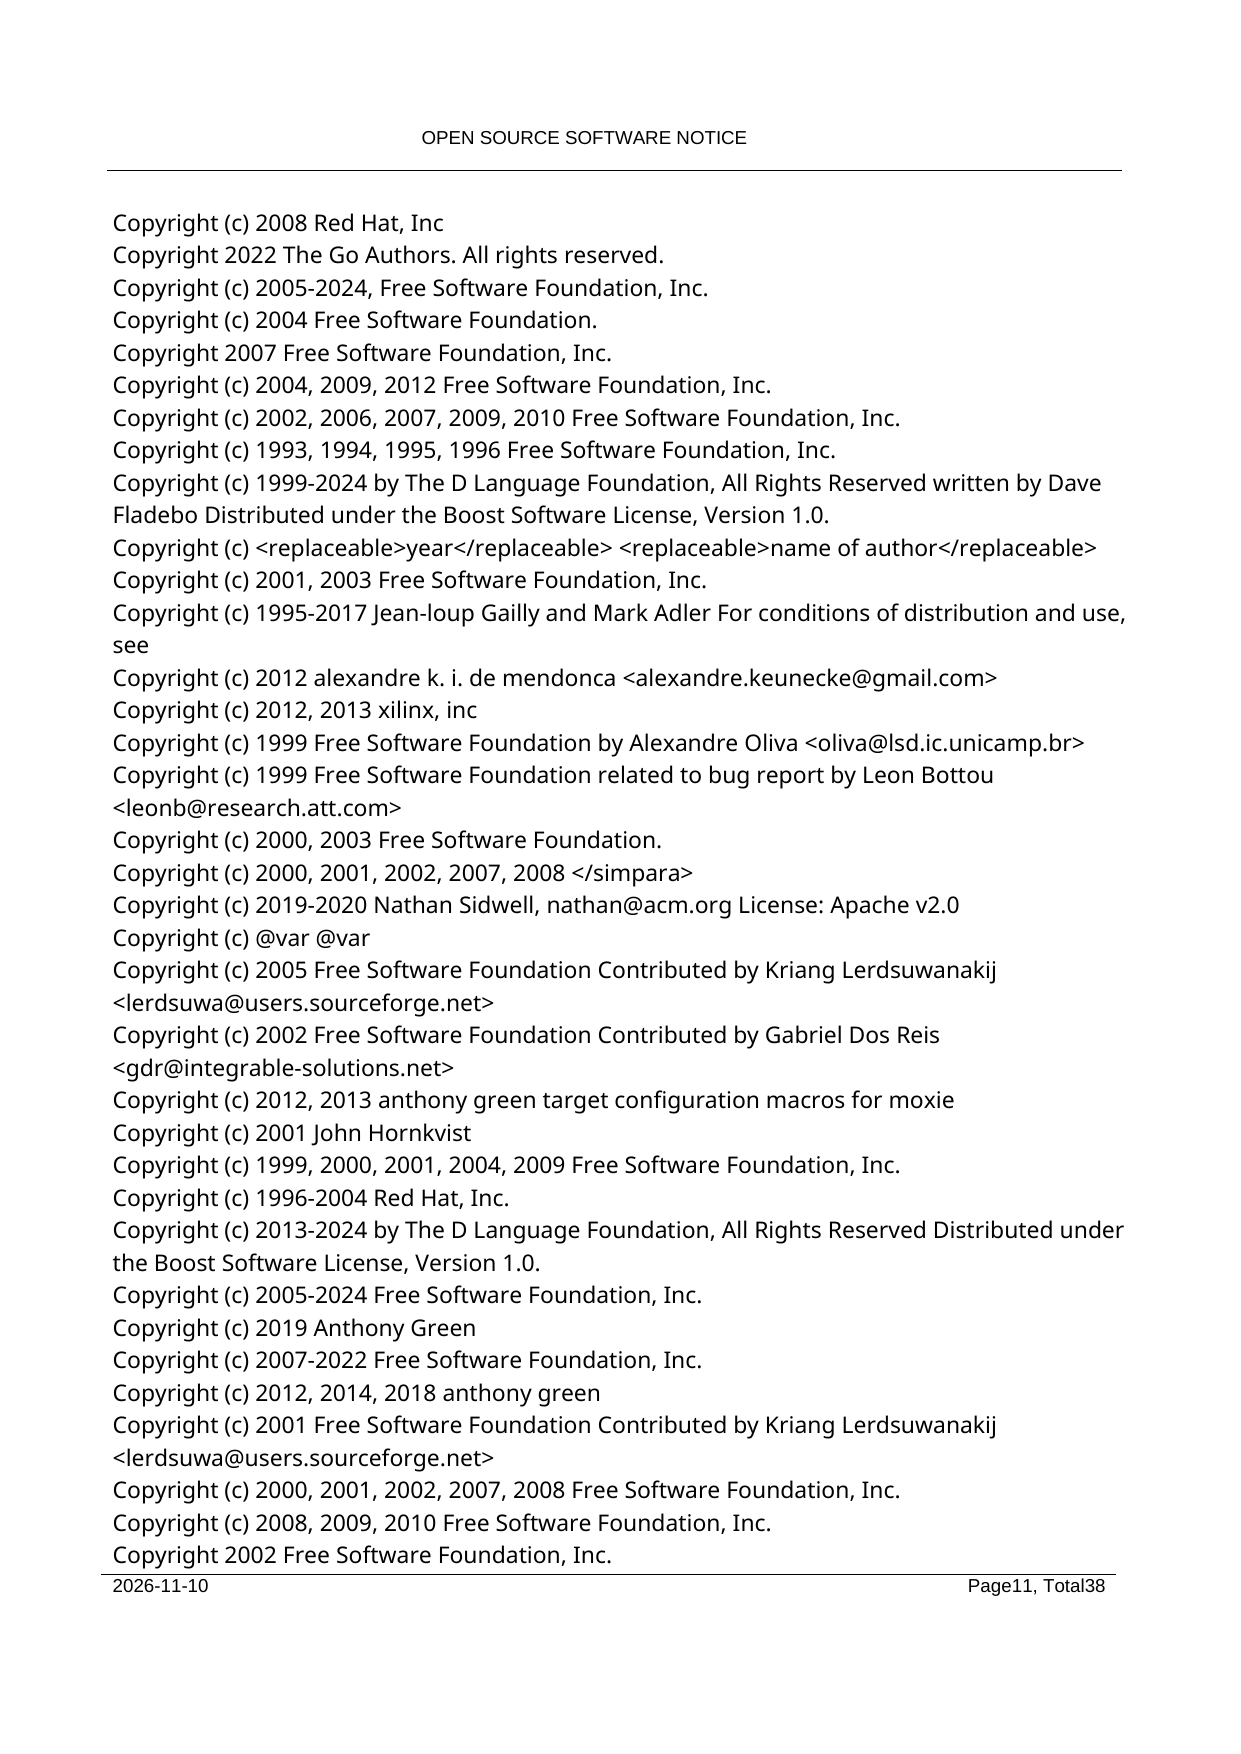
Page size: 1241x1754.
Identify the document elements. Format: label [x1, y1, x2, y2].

text [112, 206, 1128, 1571]
